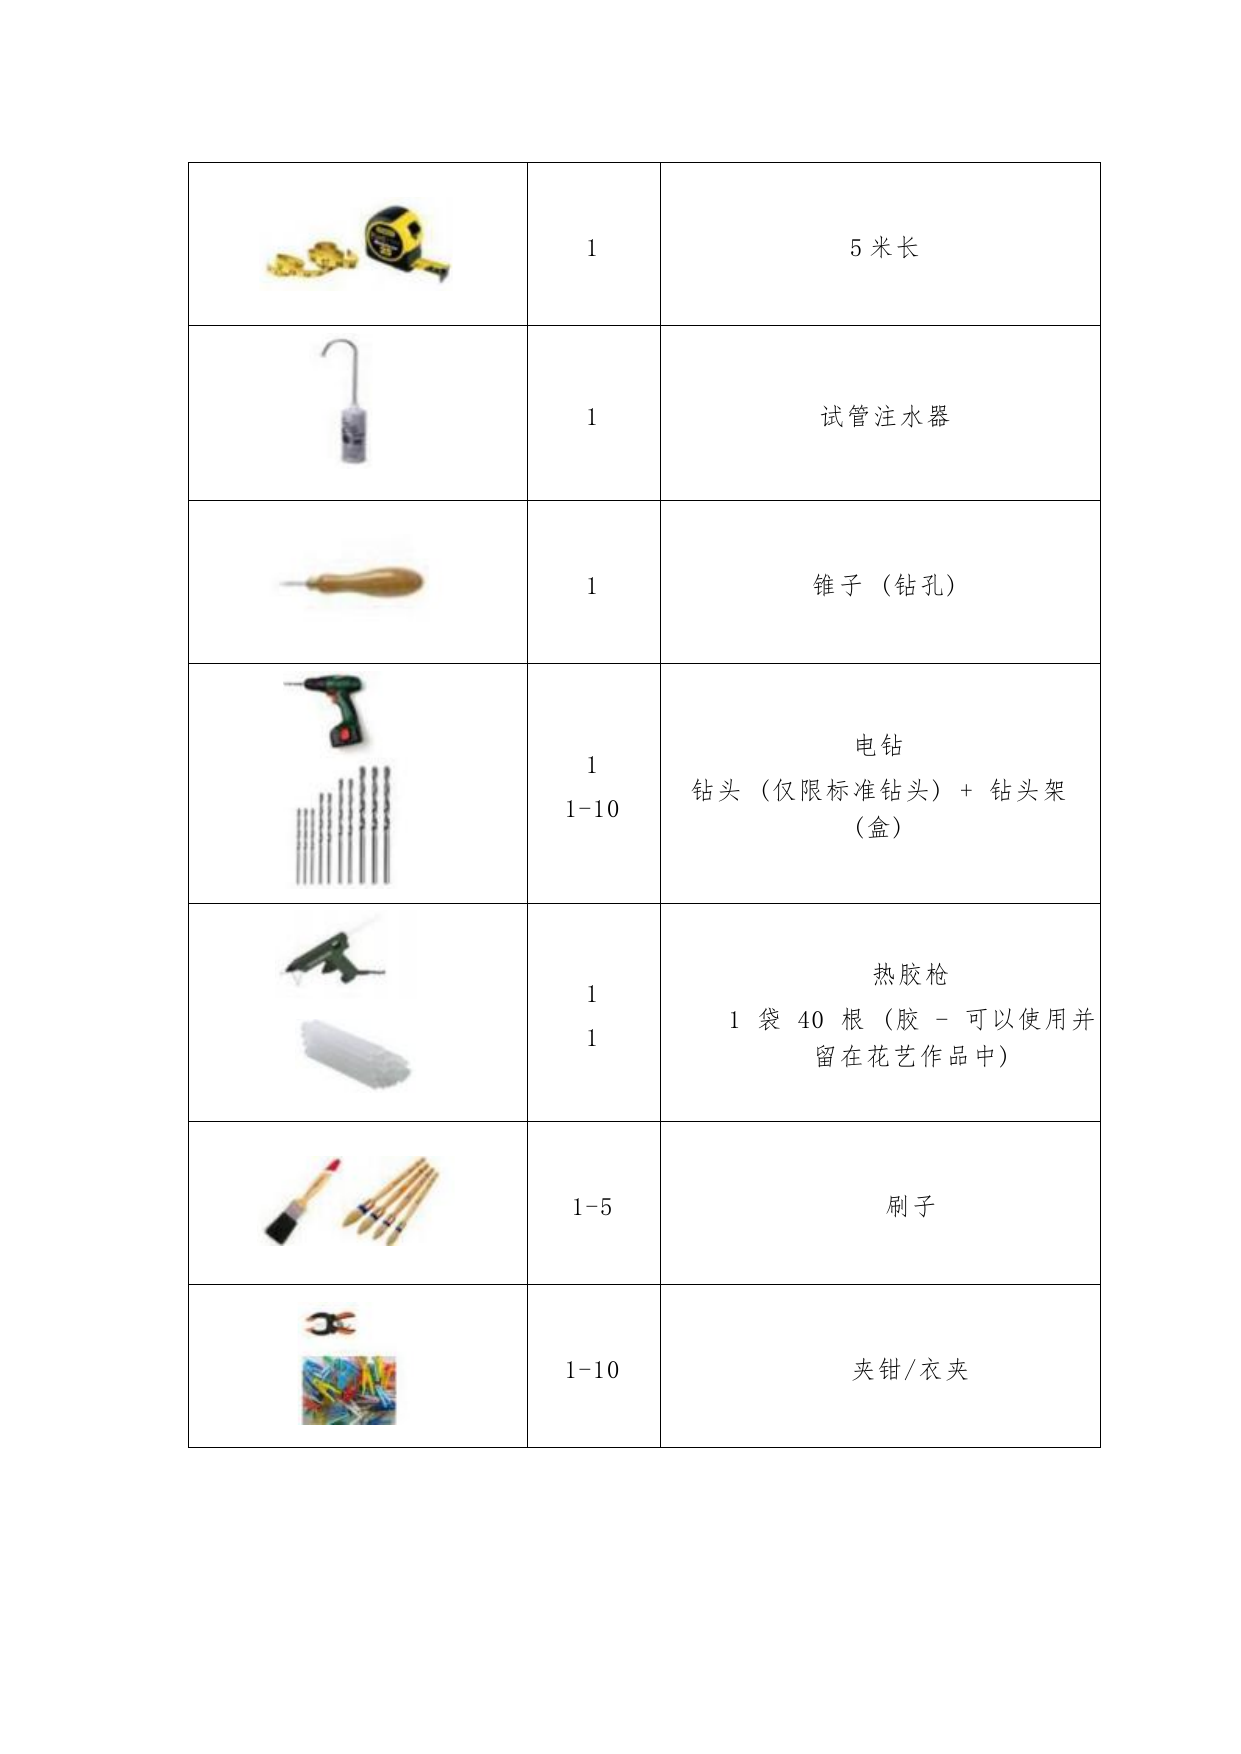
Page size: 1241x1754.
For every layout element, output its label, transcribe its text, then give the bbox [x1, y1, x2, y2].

table_cell 1 [528, 326, 660, 500]
table_cell [189, 501, 527, 663]
table_cell [189, 1285, 527, 1447]
picture [283, 671, 429, 889]
picture [295, 1019, 417, 1093]
picture [275, 910, 437, 999]
table_cell 试管注水器 [661, 326, 1100, 500]
table_cell 1 [528, 501, 660, 663]
table_cell 1-5 [528, 1122, 660, 1284]
picture [272, 333, 440, 469]
picture [267, 534, 445, 626]
picture [257, 1156, 455, 1246]
table_cell 1 [528, 163, 660, 325]
table_cell 锥子 (钻孔) [661, 501, 1100, 663]
table_cell [189, 1122, 527, 1284]
table_cell 热胶枪 1 袋 40 根 (胶 - 可以使用并 留在花艺作品中) [661, 904, 1100, 1121]
table_cell [189, 904, 527, 1121]
table_cell 刷子 [661, 1122, 1100, 1284]
picture [259, 197, 453, 291]
picture [297, 1302, 414, 1425]
table_cell 5米长 [661, 163, 1100, 325]
table_cell 1-10 [528, 1285, 660, 1447]
table_cell 夹钳/衣夹 [661, 1285, 1100, 1447]
table_cell 1 1 [528, 904, 660, 1121]
table_cell 1 1-10 [528, 664, 660, 902]
table_cell 电钻 钻头 (仅限标准钻头) + 钻头架 (盒) [661, 664, 1100, 902]
table_cell [189, 326, 527, 500]
table_cell [189, 163, 527, 325]
table_cell [189, 664, 527, 902]
